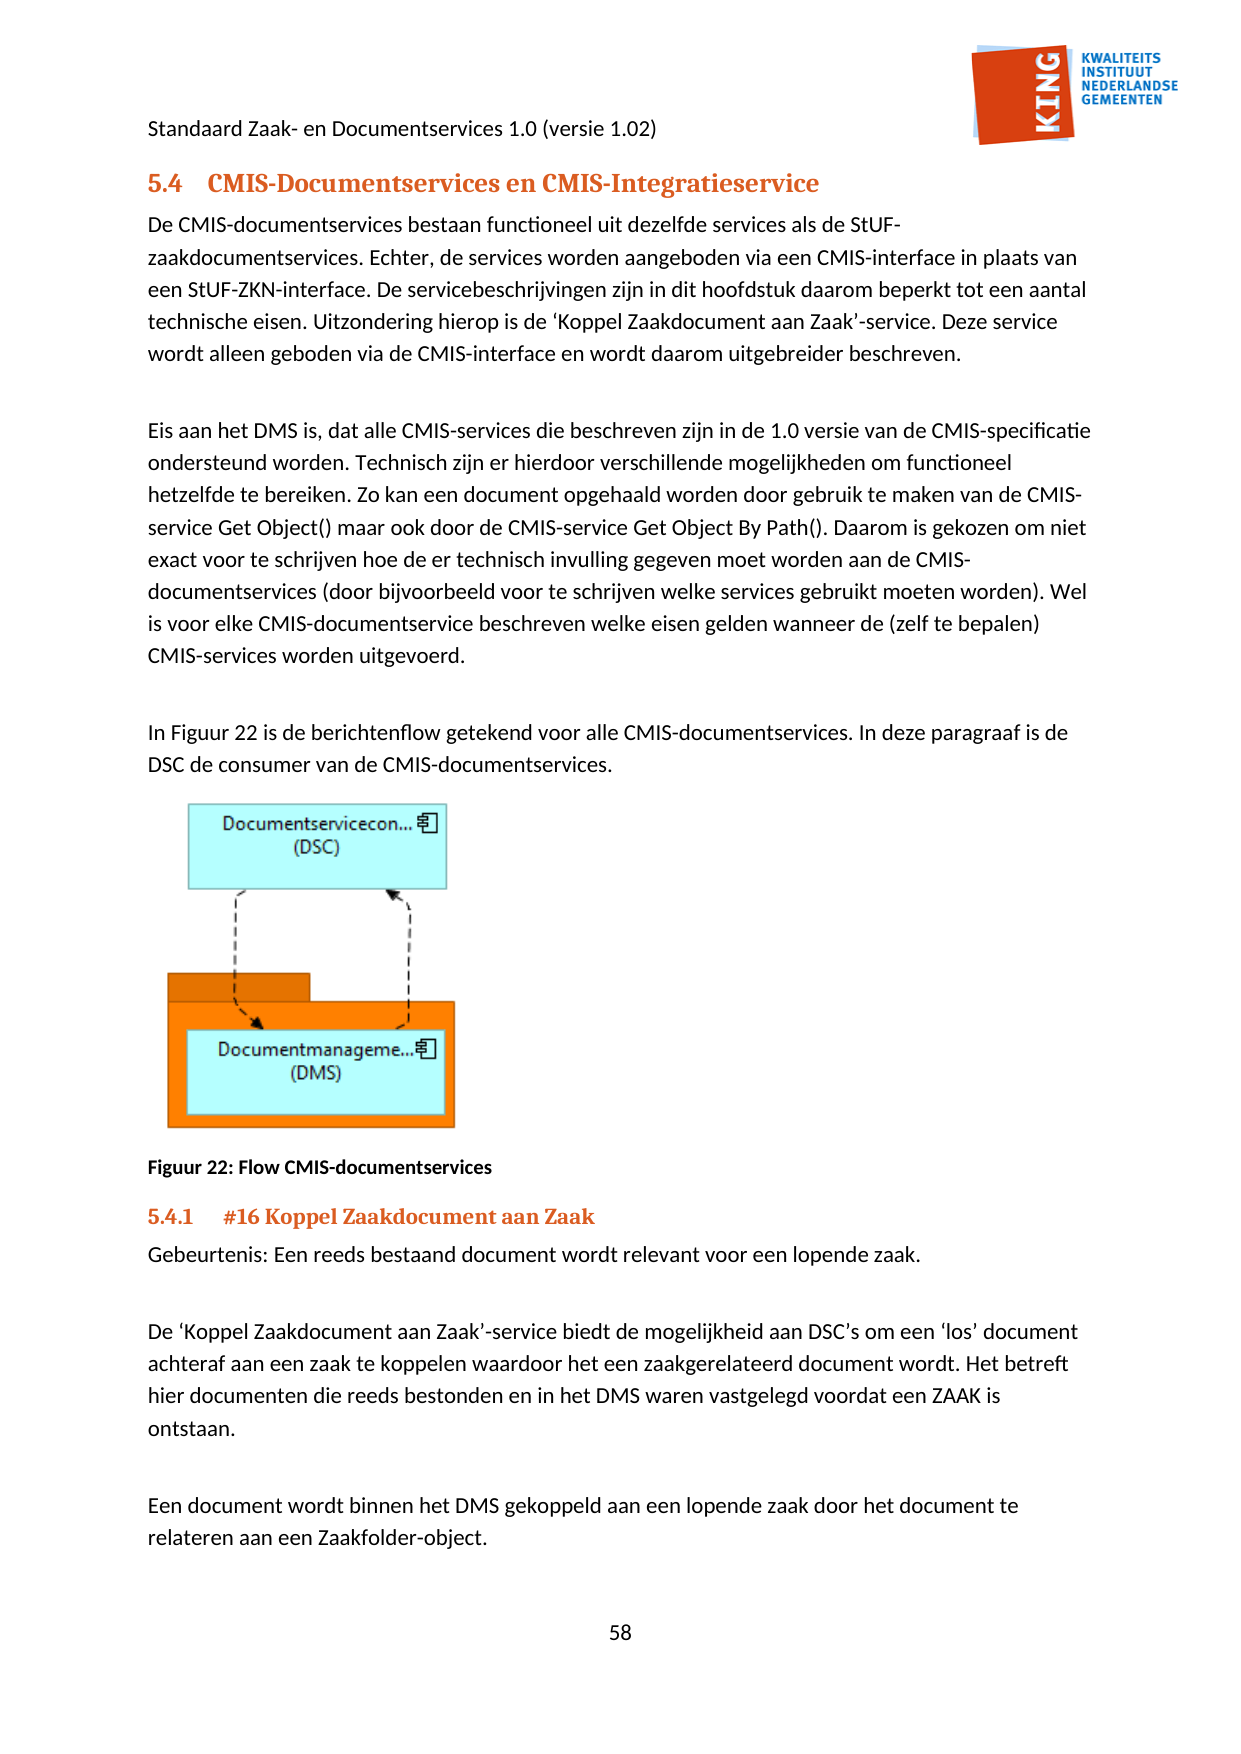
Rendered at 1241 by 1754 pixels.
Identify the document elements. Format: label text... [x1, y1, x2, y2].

text In Figuur 22 is de berichtenflow getekend voor alle CMIS-documentservices. In deze paragraaf is de DSC de consumer van de CMIS-documentservices. [148, 718, 1093, 778]
text De CMIS-documentservices bestaan functioneel uit dezelfde services als de StUF-zaakdocumentservices. Echter, de services worden aangeboden via een CMIS-interface in plaats van een StUF-ZKN-interface. De servicebeschrijvingen zijn in dit hoofdstuk daarom beperkt tot een aantal technische eisen. Uitzondering hierop is de ‘Koppel Zaakdocument aan Zaak’-service. Deze service wordt alleen geboden via de CMIS-interface en wordt daarom uitgebreider beschreven. [148, 210, 1093, 367]
subtitle CMIS-Documentservices en CMIS-Integratieservice [148, 168, 1093, 199]
text Figuur 22: Flow CMIS-documentservices [148, 1154, 1093, 1179]
picture [152, 788, 470, 1144]
text Een document wordt binnen het DMS gekoppeld aan een lopende zaak door het document te relateren aan een Zaakfolder-object. [148, 1491, 1093, 1551]
subtitle #16 Koppel Zaakdocument aan Zaak [148, 1204, 1093, 1230]
text Gebeurtenis: Een reeds bestaand document wordt relevant voor een lopende zaak. [148, 1240, 1093, 1268]
picture [971, 45, 1178, 145]
text De ‘Koppel Zaakdocument aan Zaak’-service biedt de mogelijkheid aan DSC’s om een ‘los’ document achteraf aan een zaak te koppelen waardoor het een zaakgerelateerd document wordt. Het betreft hier documenten die reeds bestonden en in het DMS waren vastgelegd voordat een ZAAK is ontstaan. [148, 1317, 1093, 1442]
text Eis aan het DMS is, dat alle CMIS-services die beschreven zijn in de 1.0 versie van de CMIS-specificatie ondersteund worden. Technisch zijn er hierdoor verschillende mogelijkheden om functioneel hetzelfde te bereiken. Zo kan een document opgehaald worden door gebruik te maken van de CMIS-service Get Object() maar ook door de CMIS-service Get Object By Path(). Daarom is gekozen om niet exact voor te schrijven hoe de er technisch invulling gegeven moet worden aan de CMIS-documentservices (door bijvoorbeeld voor te schrijven welke services gebruikt moeten worden). Wel is voor elke CMIS-documentservice beschreven welke eisen gelden wanneer de (zelf te bepalen) CMIS-services worden uitgevoerd. [148, 416, 1093, 669]
